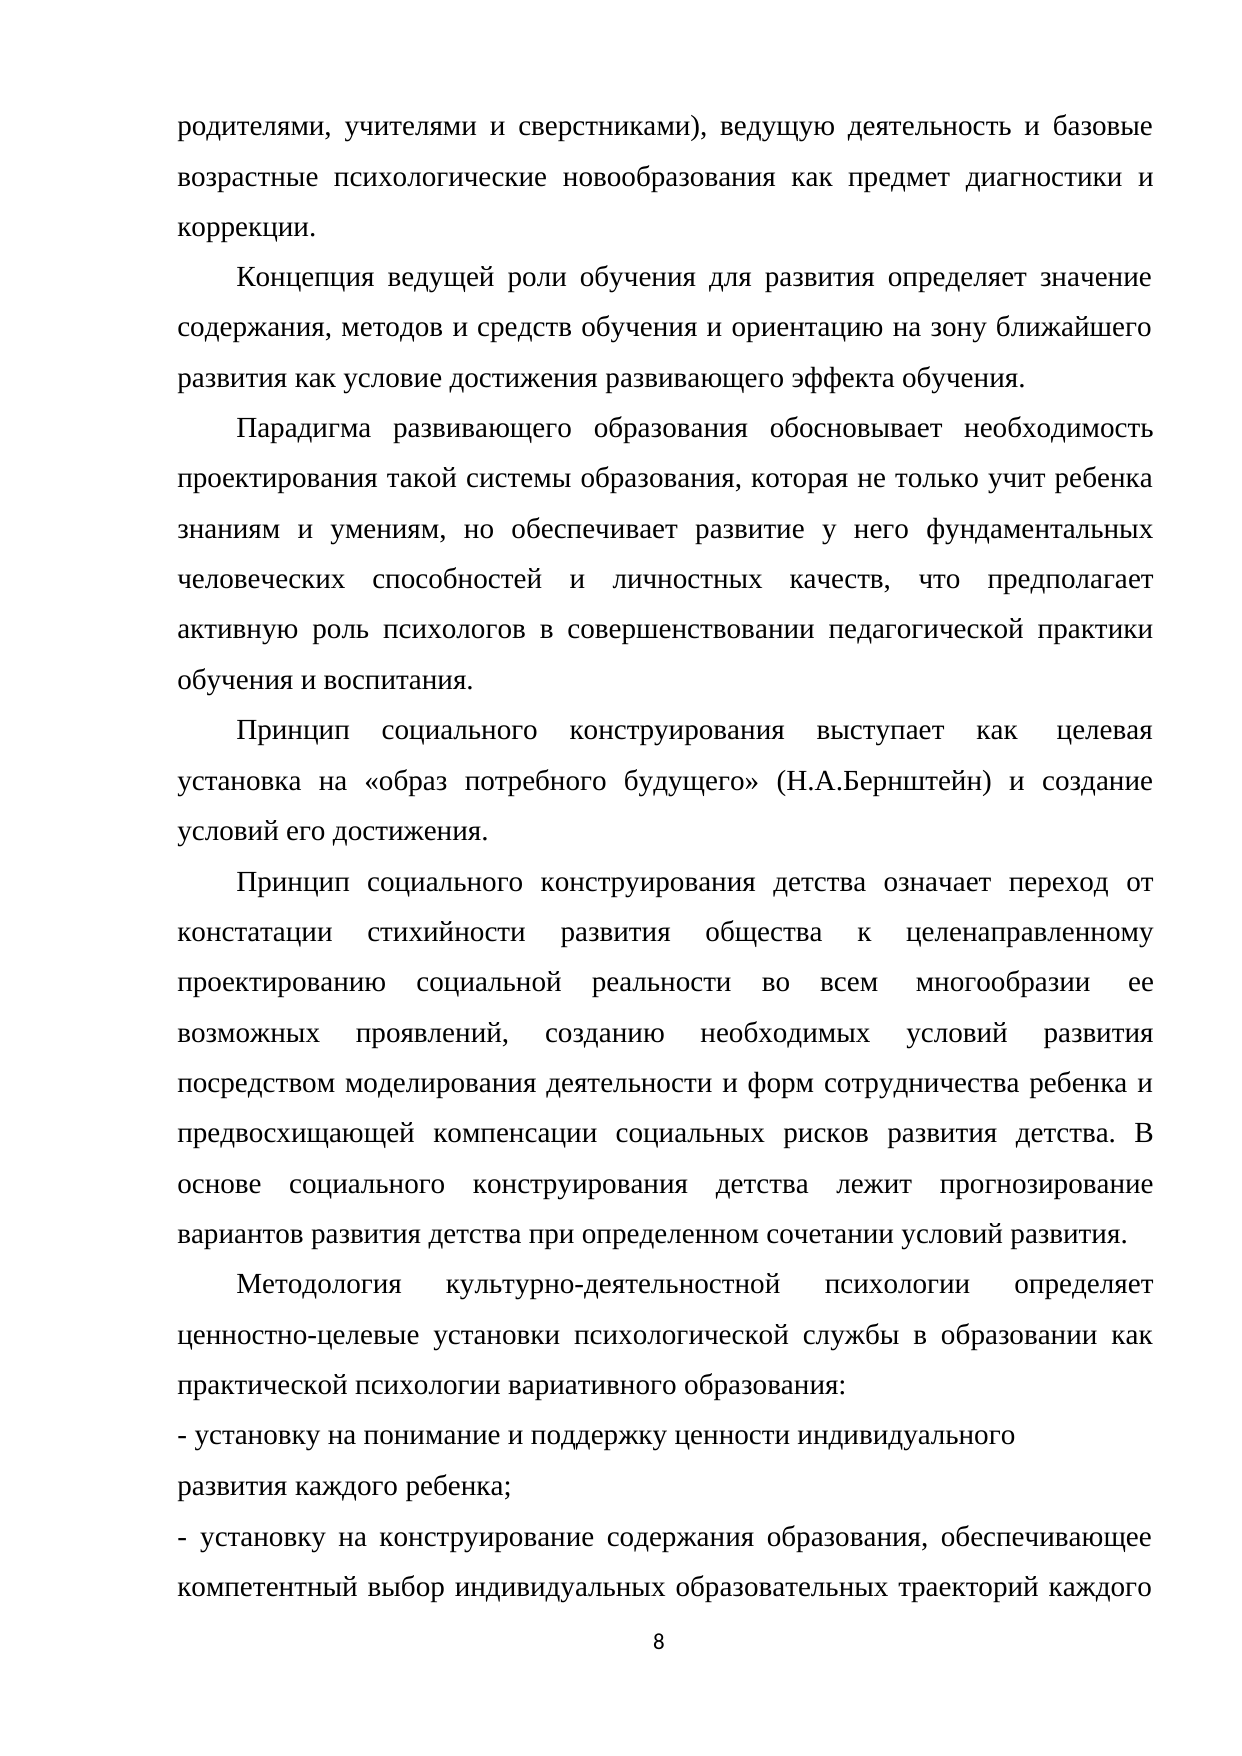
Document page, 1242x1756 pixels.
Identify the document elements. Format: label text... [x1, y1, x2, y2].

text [177, 108, 1154, 242]
text Принцип социального конструирования детства означает переход от констатации стихийности развития общества к целенаправленному проектированию социальной реальности во всем многообразии ее возможных проявлений, созданию необходимых условий развития посредством моделирования деятельности и форм сотрудничества ребенка и предвосхищающей компенсации социальных рисков развития детства. В основе социального конструирования детства лежит прогнозирование вариантов развития детства при определенном сочетании условий развития. [177, 864, 1154, 1250]
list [177, 1519, 1152, 1603]
text Концепция ведущей роли обучения для развития определяет значение содержания, методов и средств обучения и ориентацию на зону ближайшего развития как условие достижения развивающего эффекта обучения. [177, 259, 1153, 393]
text Методология культурно-деятельностной психологии определяет ценностно-целевые установки психологической службы в образовании как практической психологии вариативного образования: [177, 1266, 1153, 1401]
text Принцип социального конструирования выступает как целевая установка на «образ потребного будущего» (Н.А.Бернштейн) и создание условий его достижения. [177, 712, 1153, 847]
list установку на понимание и поддержку ценности индивидуального развития каждого ребенка; [177, 1417, 1016, 1502]
text Парадигма развивающего образования обосновывает необходимость проектирования такой системы образования, которая не только учит ребенка знаниям и умениям, но обеспечивает развитие у него фундаментальных человеческих способностей и личностных качеств, что предполагает активную роль психологов в совершенствовании педагогической практики обучения и воспитания. [177, 410, 1154, 695]
